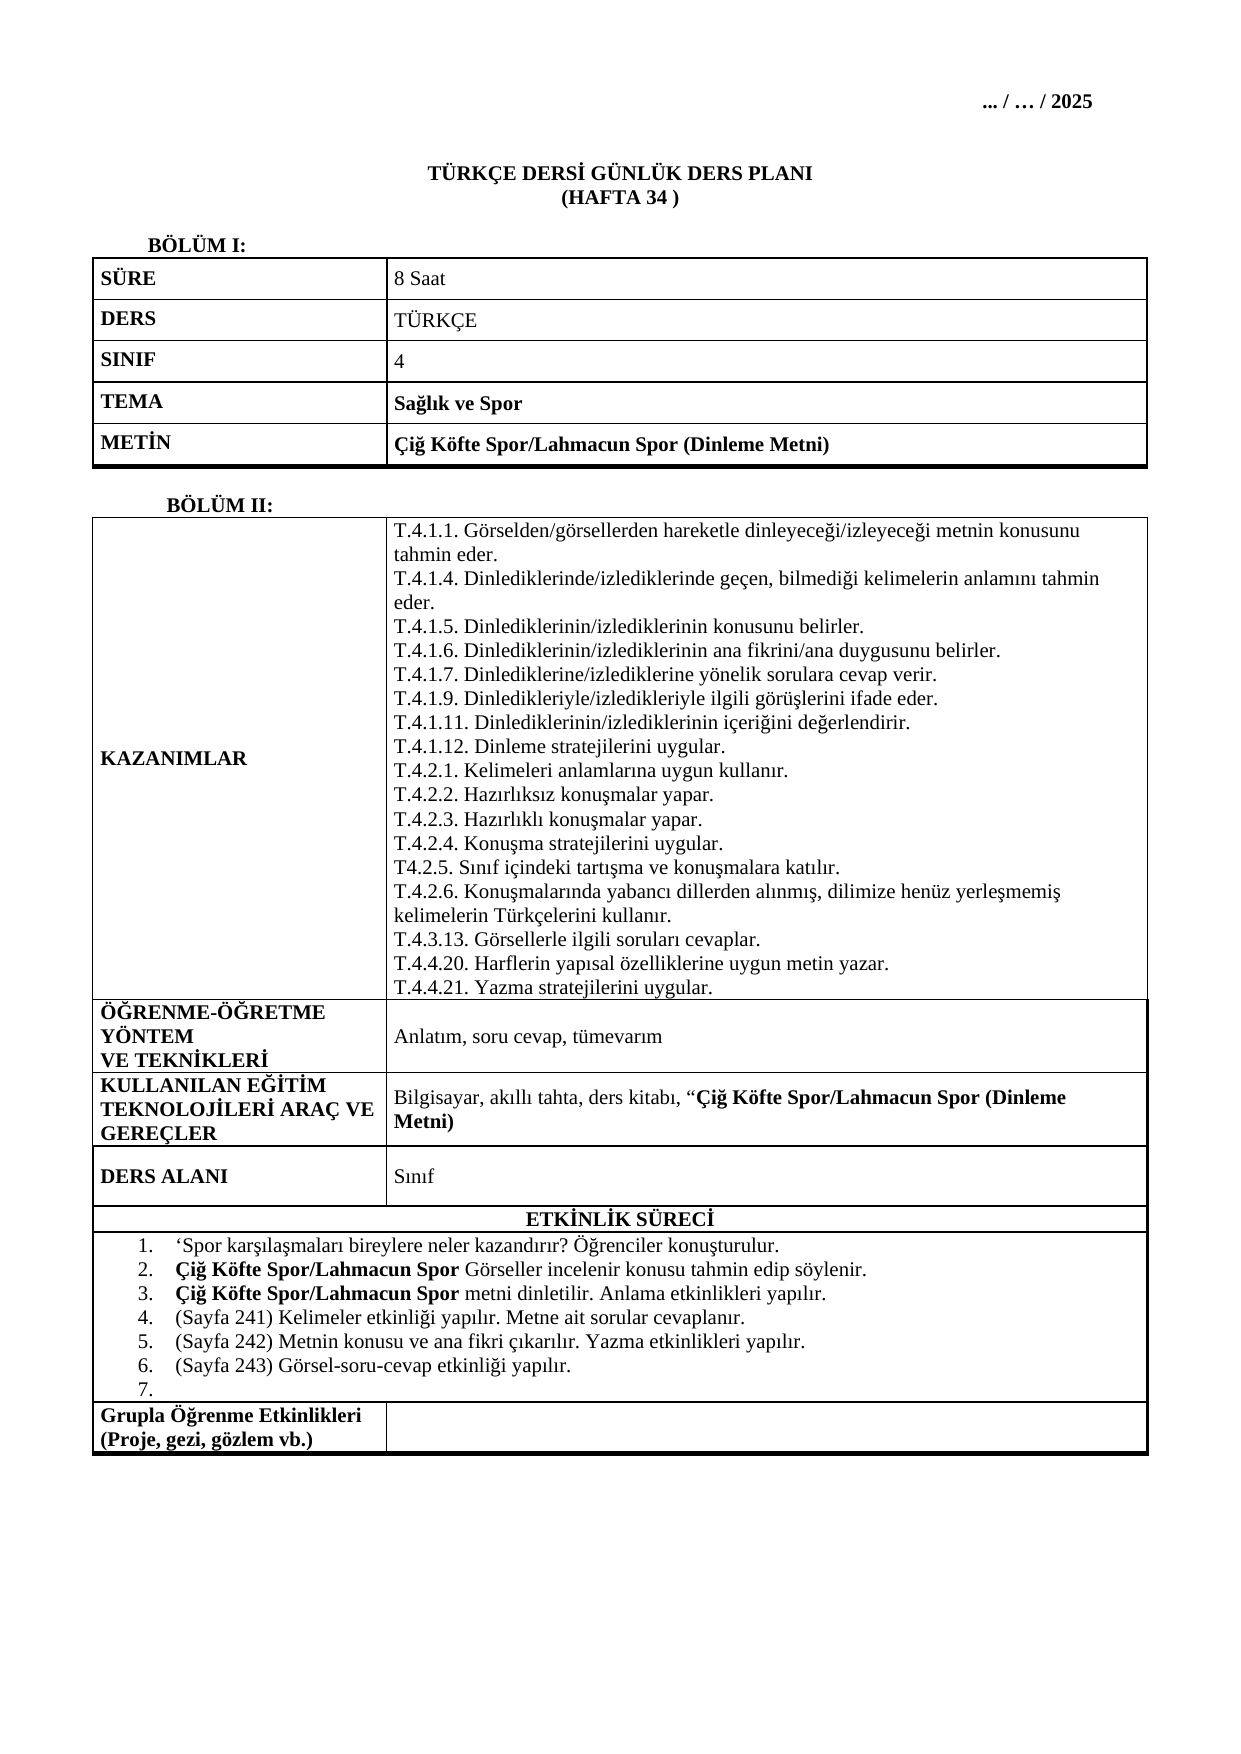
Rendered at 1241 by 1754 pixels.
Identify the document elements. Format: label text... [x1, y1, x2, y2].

table_cell TEMA [94, 383, 386, 422]
table_cell Sağlık ve Spor [388, 383, 1146, 422]
table_header 8 Saat [388, 259, 1146, 298]
table_cell METİN [94, 424, 386, 464]
text BÖLÜM I: [148, 233, 1092, 257]
table_header SÜRE [94, 259, 386, 298]
table_cell Grupla Öğrenme Etkinlikleri (Proje, gezi, gözlem vb.) [94, 1403, 386, 1451]
table_cell SINIF [94, 341, 386, 381]
table_cell ‘Spor karşılaşmaları bireylere neler kazandırır? Öğrenciler konuşturulur. Çiğ Köfte Spor/Lahmacun Spor Görseller incelenir konusu tahmin edip söylenir. Çiğ Köfte Spor/Lahmacun Spor metni dinletilir. Anlama etkinlikleri yapılır. (Sayfa 241) Kelimeler etkinliği yapılır. Metne ait sorular cevaplanır. (Sayfa 242) Metnin konusu ve ana fikri çıkarılır. Yazma etkinlikleri yapılır. (Sayfa 243) Görsel-soru-cevap etkinliği yapılır. [94, 1233, 1146, 1401]
table_cell 4 [388, 341, 1146, 381]
table_cell Anlatım, soru cevap, tümevarım [387, 1000, 1146, 1072]
table_cell [387, 1403, 1146, 1451]
text TÜRKÇE DERSİ GÜNLÜK DERS PLANI [148, 161, 1092, 185]
table_header KAZANIMLAR [93, 518, 386, 999]
table_cell ÖĞRENME-ÖĞRETME YÖNTEM VE TEKNİKLERİ [93, 1000, 386, 1072]
table_cell ETKİNLİK SÜRECİ [94, 1207, 1146, 1231]
table_cell KULLANILAN EĞİTİM TEKNOLOJİLERİ ARAÇ VE GEREÇLER [93, 1073, 386, 1145]
table_header T.4.1.1. Görselden/görsellerden hareketle dinleyeceği/izleyeceği metnin konusunu tahmin eder. T.4.1.4. Dinlediklerinde/izlediklerinde geçen, bilmediği kelimelerin anlamını tahmin eder. T.4.1.5. Dinlediklerinin/izlediklerinin konusunu belirler. T.4.1.6. Dinlediklerinin/izlediklerinin ana fikrini/ana duygusunu belirler. T.4.1.7. Dinlediklerine/izlediklerine yönelik sorulara cevap verir. T.4.1.9. Dinledikleriyle/izledikleriyle ilgili görüşlerini ifade eder. T.4.1.11. Dinlediklerinin/izlediklerinin içeriğini değerlendirir. T.4.1.12. Dinleme stratejilerini uygular. T.4.2.1. Kelimeleri anlamlarına uygun kullanır. T.4.2.2. Hazırlıksız konuşmalar yapar. T.4.2.3. Hazırlıklı konuşmalar yapar. T.4.2.4. Konuşma stratejilerini uygular. T4.2.5. Sınıf içindeki tartışma ve konuşmalara katılır. T.4.2.6. Konuşmalarında yabancı dillerden alınmış, dilimize henüz yerleşmemiş kelimelerin Türkçelerini kullanır. T.4.3.13. Görsellerle ilgili soruları cevaplar. T.4.4.20. Harflerin yapısal özelliklerine uygun metin yazar. T.4.4.21. Yazma stratejilerini uygular. [387, 518, 1147, 999]
table_cell Çiğ Köfte Spor/Lahmacun Spor (Dinleme Metni) [388, 424, 1146, 464]
table_cell DERS [94, 300, 386, 340]
table_cell Bilgisayar, akıllı tahta, ders kitabı, “Çiğ Köfte Spor/Lahmacun Spor (Dinleme Metni) [387, 1073, 1146, 1145]
table_cell Sınıf [387, 1147, 1146, 1205]
text (HAFTA 34 ) [148, 185, 1092, 209]
text ... / … / 2025 [148, 89, 1092, 113]
table_cell DERS ALANI [94, 1147, 386, 1205]
table_cell TÜRKÇE [388, 300, 1146, 340]
text BÖLÜM II: [148, 493, 1092, 517]
